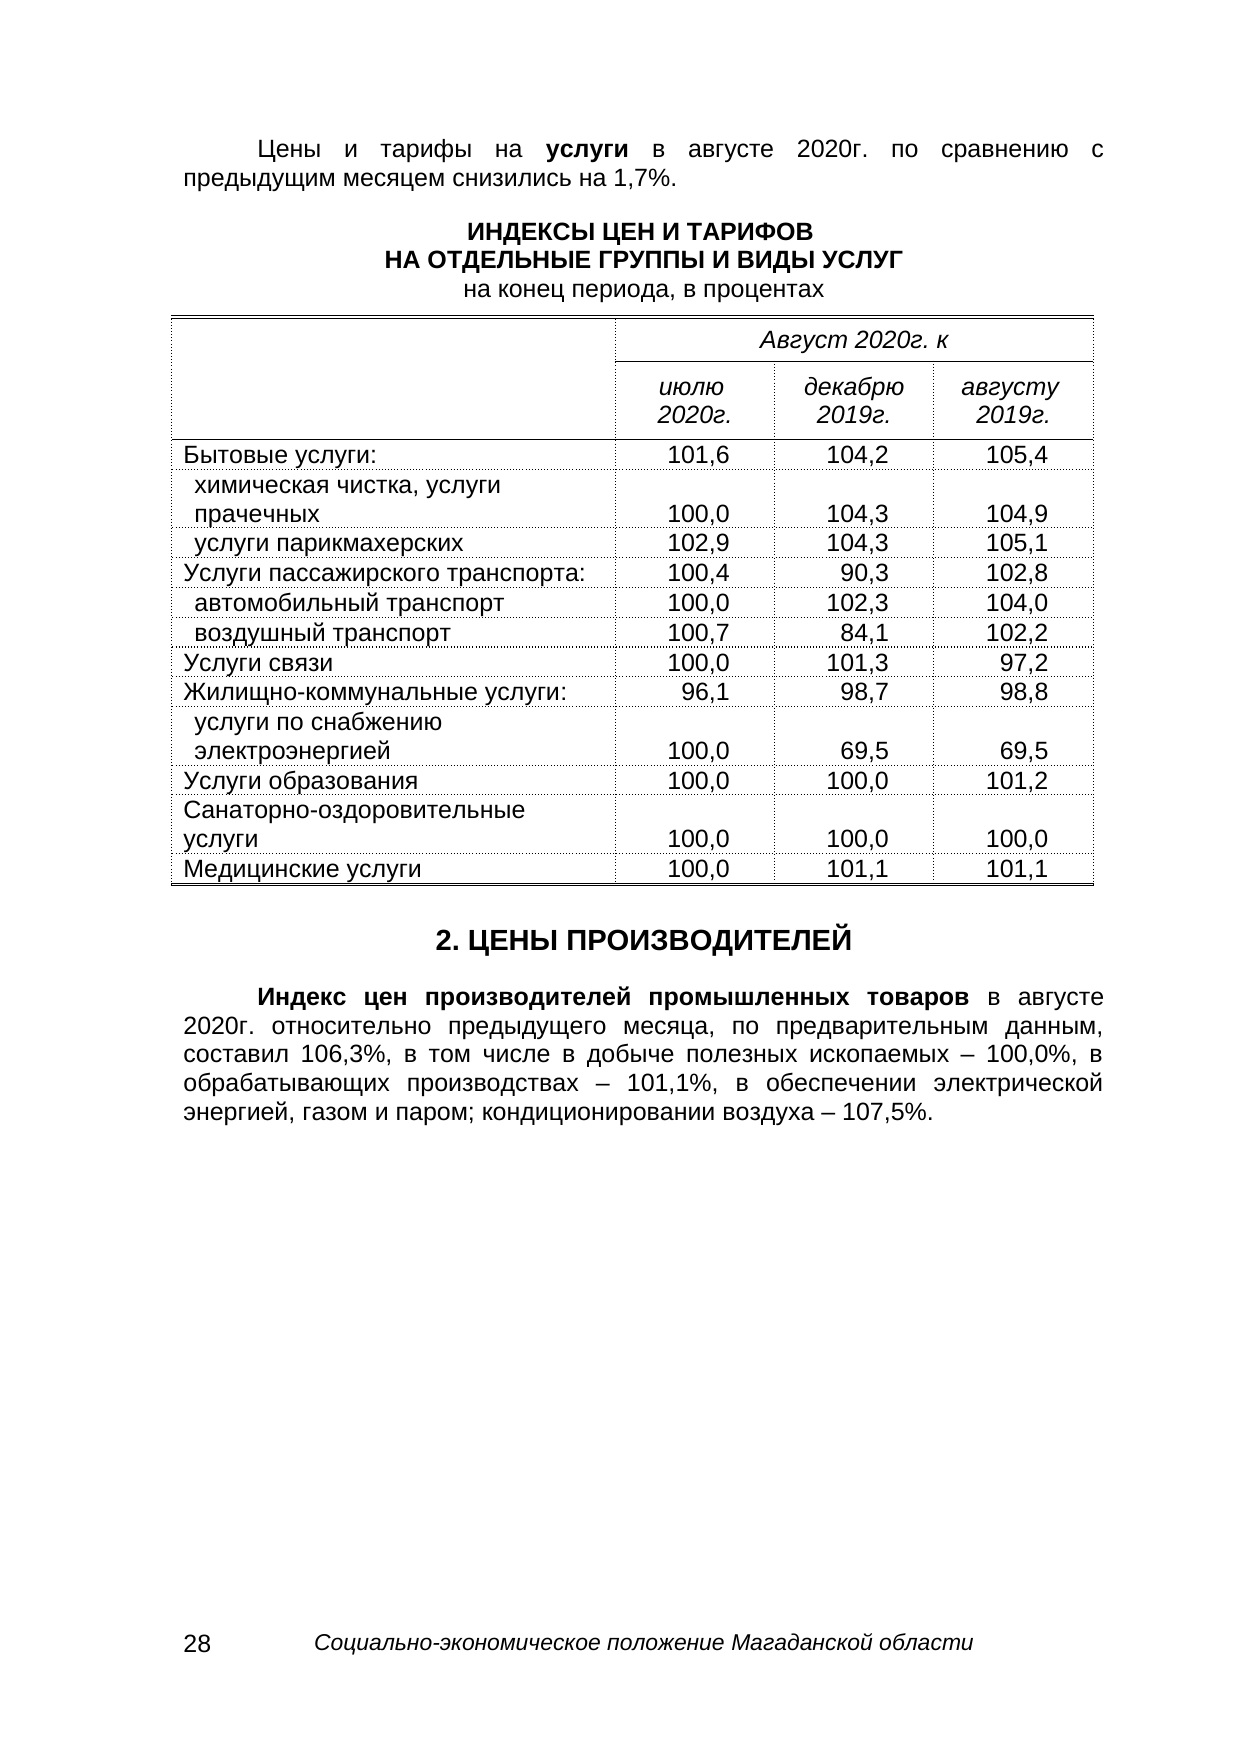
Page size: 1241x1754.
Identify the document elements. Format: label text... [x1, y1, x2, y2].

table_header Август 2020г. к [615, 319, 1093, 361]
text ИНДЕКСЫ ЦЕН И ТАРИФОВ НА ОТДЕЛЬНЫЕ ГРУППЫ И ВИДЫ УСЛУГ [183, 217, 1104, 274]
table_cell 104,3 [775, 469, 934, 527]
table_cell Санаторно-оздоровительные услуги [172, 794, 615, 853]
table_cell 104,9 [934, 469, 1093, 527]
text Индекс цен производителей промышленных товаров в августе 2020г. относительно предыдущего месяца, по предварительным данным, составил 106,3%, в том числе в добыче полезных ископаемых – 100,0%, в обрабатывающих производствах – 101,1%, в обеспечении электрической энергией, газом и паром; кондиционировании воздуха – 107,5%. [183, 982, 1104, 1126]
table_cell 90,3 [775, 557, 934, 587]
table_cell 100,0 [615, 646, 774, 676]
table_cell 96,1 [615, 676, 774, 706]
table_cell июлю 2020г. [615, 362, 774, 439]
table_cell 100,7 [615, 617, 774, 646]
table_cell 100,0 [775, 765, 934, 794]
table_cell 105,1 [934, 527, 1093, 557]
table_cell 100,4 [615, 557, 774, 587]
table_cell 105,4 [934, 440, 1093, 469]
table_cell 102,2 [934, 617, 1093, 646]
table_cell 100,0 [615, 853, 774, 883]
table_cell 100,0 [615, 765, 774, 794]
table_header [172, 319, 615, 439]
table_cell 104,2 [775, 440, 934, 469]
table_cell 98,7 [775, 676, 934, 706]
table_cell 69,5 [775, 706, 934, 764]
table_cell услуги по снабжению электроэнергией [172, 706, 615, 764]
table_cell автомобильный транспорт [172, 587, 615, 617]
table_cell 100,0 [775, 794, 934, 853]
table_cell 101,1 [934, 853, 1093, 883]
table_cell услуги парикмахерских [172, 527, 615, 557]
table_cell 101,6 [615, 440, 774, 469]
table_cell 97,2 [934, 646, 1093, 676]
table_cell 100,0 [615, 587, 774, 617]
table_cell 69,5 [934, 706, 1093, 764]
text Цены и тарифы на услуги в августе 2020г. по сравнению с предыдущим месяцем снизились на 1,7%. [183, 134, 1104, 192]
table_cell 101,3 [775, 646, 934, 676]
table_cell 104,0 [934, 587, 1093, 617]
table_cell 101,1 [775, 853, 934, 883]
table_cell 104,3 [775, 527, 934, 557]
table_cell Бытовые услуги: [172, 440, 615, 469]
subtitle 2. ЦЕНЫ ПРОИЗВОДИТЕЛЕЙ [183, 923, 1104, 957]
table_cell 100,0 [615, 794, 774, 853]
table_cell 100,0 [934, 794, 1093, 853]
table_cell 100,0 [615, 469, 774, 527]
table_cell Медицинские услуги [172, 853, 615, 883]
table_cell Услуги связи [172, 646, 615, 676]
table_cell декабрю 2019г. [775, 362, 934, 439]
table_cell 102,8 [934, 557, 1093, 587]
table_cell августу 2019г. [934, 362, 1093, 439]
table_cell Услуги пассажирского транспорта: [172, 557, 615, 587]
text на конец периода, в процентах [183, 274, 1104, 303]
table_cell 102,3 [775, 587, 934, 617]
table_cell воздушный транспорт [172, 617, 615, 646]
table_cell 84,1 [775, 617, 934, 646]
table_cell 98,8 [934, 676, 1093, 706]
table_cell 101,2 [934, 765, 1093, 794]
table_cell 100,0 [615, 706, 774, 764]
table_cell Услуги образования [172, 765, 615, 794]
table_cell химическая чистка, услуги прачечных [172, 469, 615, 527]
table_cell 102,9 [615, 527, 774, 557]
table_cell Жилищно-коммунальные услуги: [172, 676, 615, 706]
